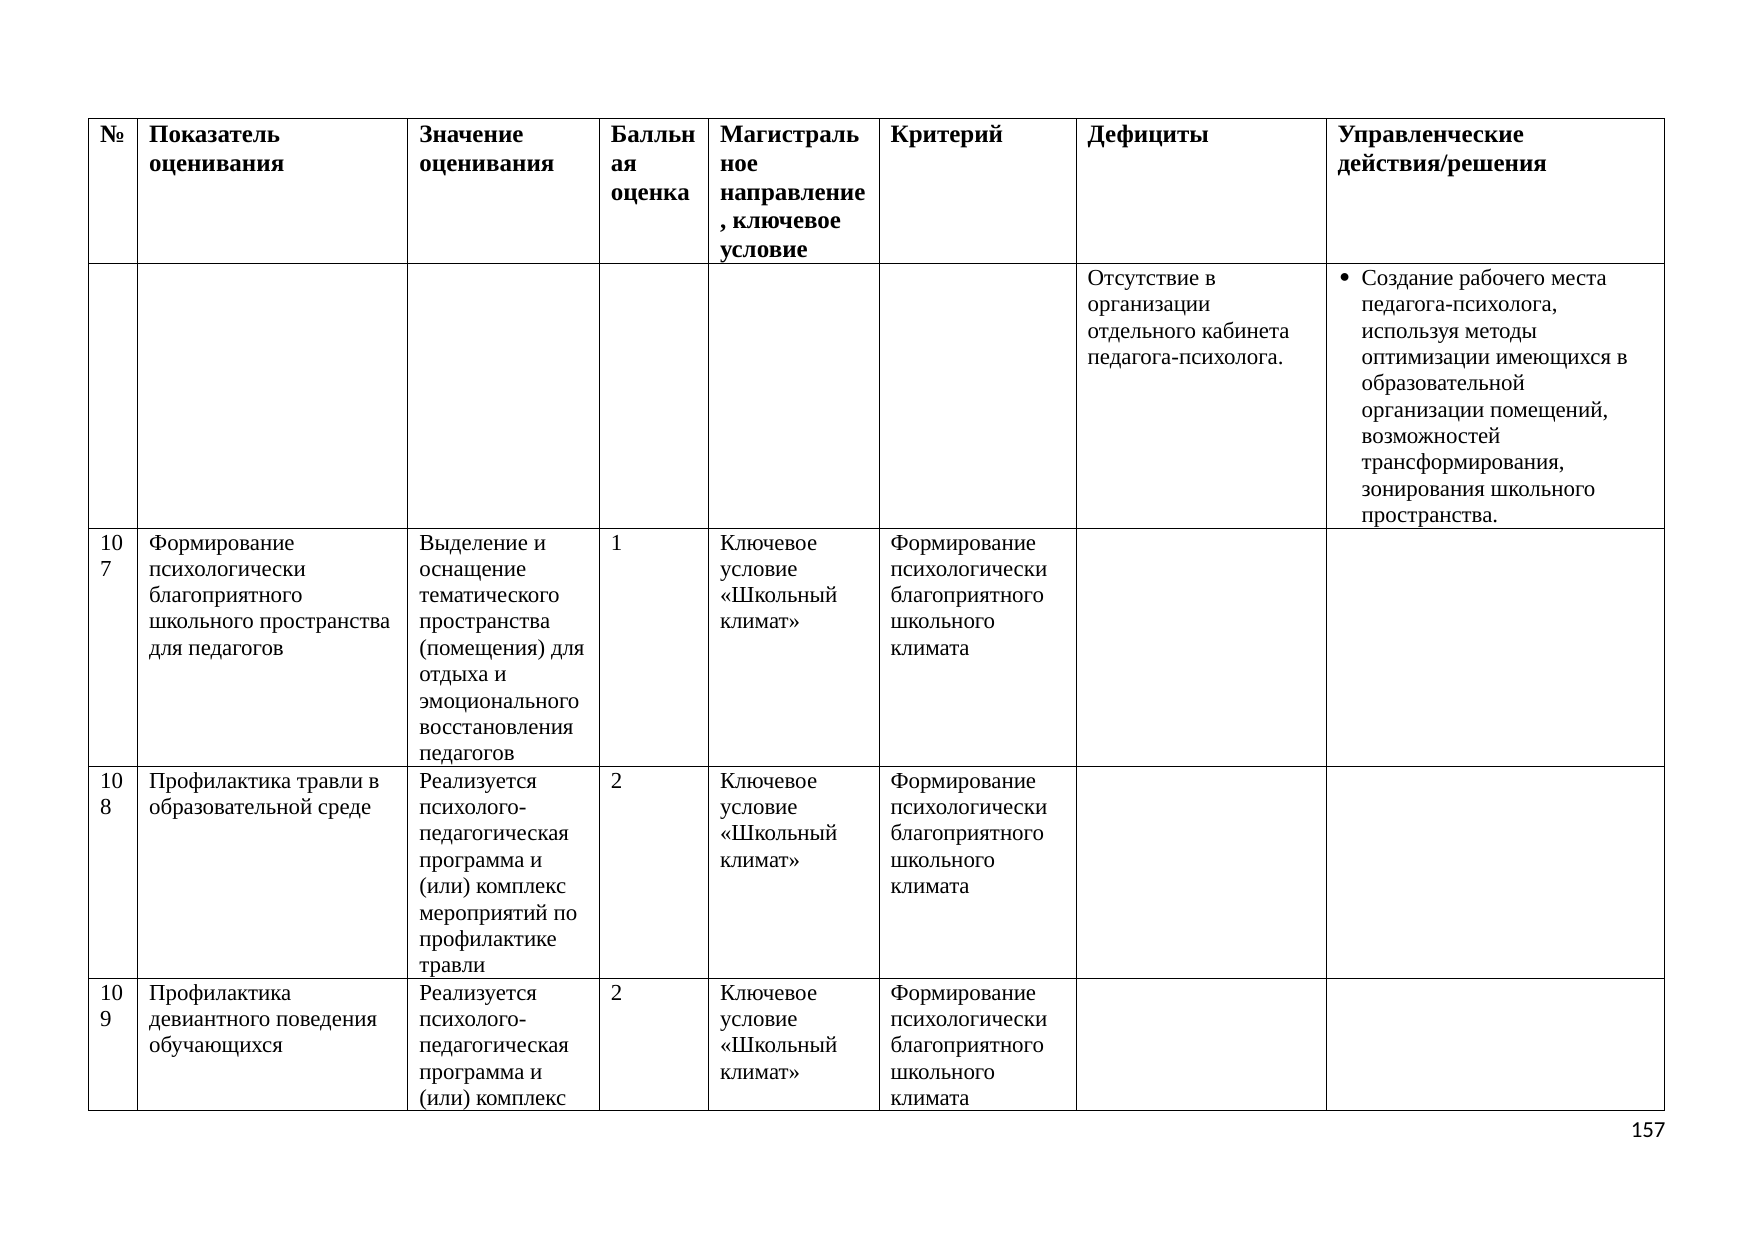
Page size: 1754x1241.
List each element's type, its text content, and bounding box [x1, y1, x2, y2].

table_header Критерий [880, 119, 1076, 263]
table_cell 2 [600, 979, 708, 1110]
table_cell Отсутствие в организации отдельного кабинета педагога-психолога. [1077, 264, 1326, 527]
table_cell Ключевое условие «Школьный климат» [709, 529, 879, 766]
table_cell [408, 979, 599, 1110]
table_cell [138, 979, 407, 1110]
table_header Значение оценивания [408, 119, 599, 263]
table_cell 2 [600, 767, 708, 978]
table_cell Создание рабочего места педагога-психолога, используя методы оптимизации имеющихся в образовательной организации помещений, возможностей трансформирования, зонирования школьного пространства. [1327, 264, 1664, 527]
table_header Дефициты [1077, 119, 1326, 263]
table_cell [1077, 529, 1326, 766]
table_header Балльная оценка [600, 119, 708, 263]
table_cell 107 [89, 529, 137, 766]
table_cell Выделение и оснащение тематического пространства (помещения) для отдыха и эмоционального восстановления педагогов [408, 529, 599, 766]
table_cell Реализуется психолого-педагогическая программа и (или) комплекс мероприятий по профилактике травли [408, 767, 599, 978]
table_cell Профилактика травли в образовательной среде [138, 767, 407, 978]
table_cell Формирование психологически благоприятного школьного климата [880, 767, 1076, 978]
table_cell 108 [89, 767, 137, 978]
table_header № [89, 119, 137, 263]
table_cell [1327, 767, 1664, 978]
table_cell [1327, 979, 1664, 1110]
table_cell 1 [600, 529, 708, 766]
table_cell [1077, 979, 1326, 1110]
table_cell [1327, 529, 1664, 766]
table_cell Формирование психологически благоприятного школьного пространства для педагогов [138, 529, 407, 766]
table_header Управленческие действия/решения [1327, 119, 1664, 263]
table_cell 109 [89, 979, 137, 1110]
table_cell Ключевое условие «Школьный климат» [709, 767, 879, 978]
table_header Показатель оценивания [138, 119, 407, 263]
table_cell [1077, 767, 1326, 978]
table_cell Ключевое условие «Школьный климат» [709, 979, 879, 1110]
table_header Магистральное направление, ключевое условие [709, 119, 879, 263]
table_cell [880, 979, 1076, 1110]
table_cell Формирование психологически благоприятного школьного климата [880, 529, 1076, 766]
